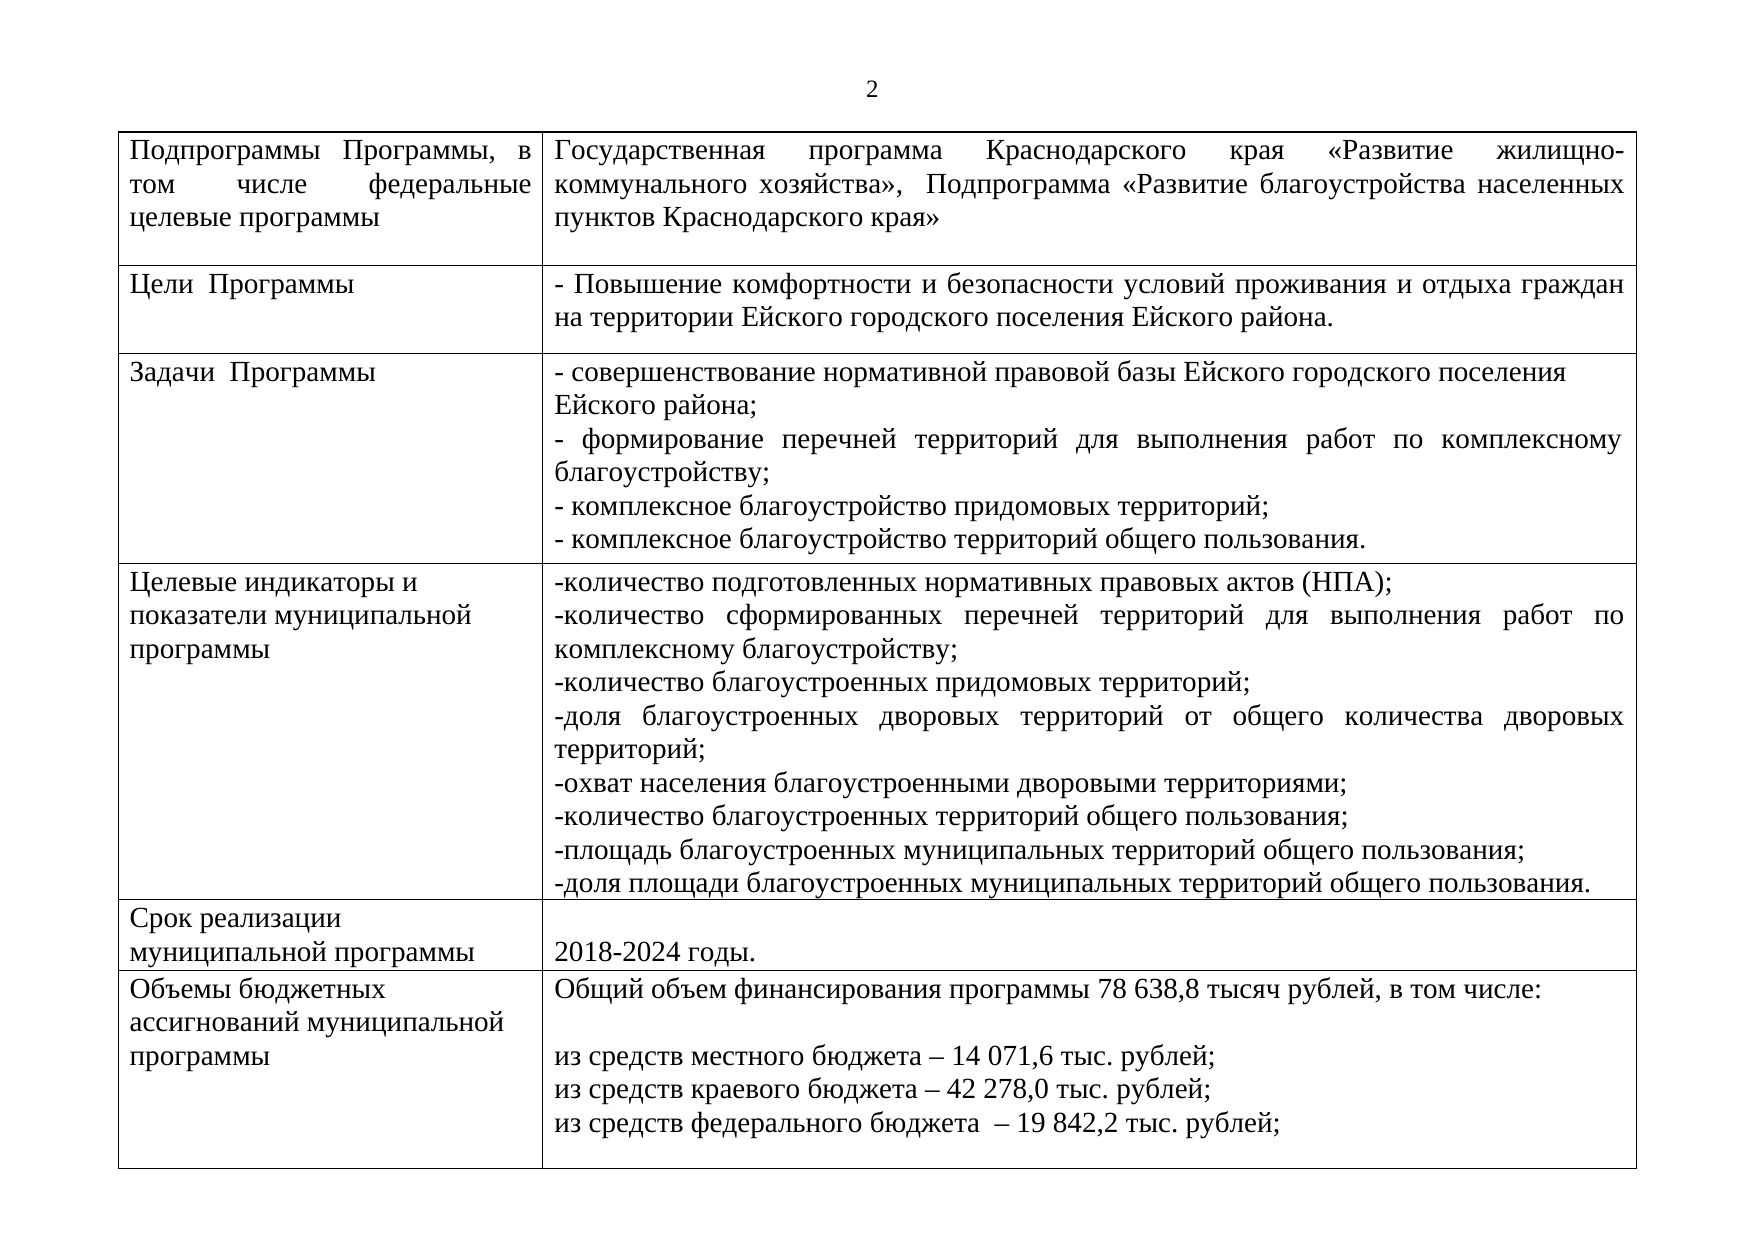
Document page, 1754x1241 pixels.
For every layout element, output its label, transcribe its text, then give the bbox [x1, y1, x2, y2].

table_cell Целевые индикаторы и показатели муниципальной программы [119, 564, 542, 899]
table_cell Срок реализации муниципальной программы [119, 900, 542, 970]
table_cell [543, 971, 1636, 1168]
table_cell -количество подготовленных нормативных правовых актов (НПА); -количество сформированных перечней территорий для выполнения работ по комплексному благоустройству; -количество благоустроенных придомовых территорий; -доля благоустроенных дворовых территорий от общего количества дворовых территорий; -охват населения благоустроенными дворовыми территориями; -количество благоустроенных территорий общего пользования; -площадь благоустроенных муниципальных территорий общего пользования; -доля площади благоустроенных муниципальных территорий общего пользования. [543, 564, 1636, 899]
table_cell - Повышение комфортности и безопасности условий проживания и отдыха граждан на территории Ейского городского поселения Ейского района. [543, 266, 1636, 353]
table_cell Государственная программа Краснодарского края «Развитие жилищно- коммунального хозяйства», Подпрограмма «Развитие благоустройства населенных пунктов Краснодарского края» [543, 133, 1636, 265]
table_cell - совершенствование нормативной правовой базы Ейского городского поселения Ейского района; - формирование перечней территорий для выполнения работ по комплексному благоустройству; - комплексное благоустройство придомовых территорий; - комплексное благоустройство территорий общего пользования. [543, 354, 1636, 563]
table_cell Задачи Программы [119, 354, 542, 563]
table_cell Цели Программы [119, 266, 542, 353]
table_cell Подпрограммы Программы, в том числе федеральные целевые программы [119, 133, 542, 265]
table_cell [119, 971, 542, 1168]
table_cell 2018-2024 годы. [543, 900, 1636, 970]
